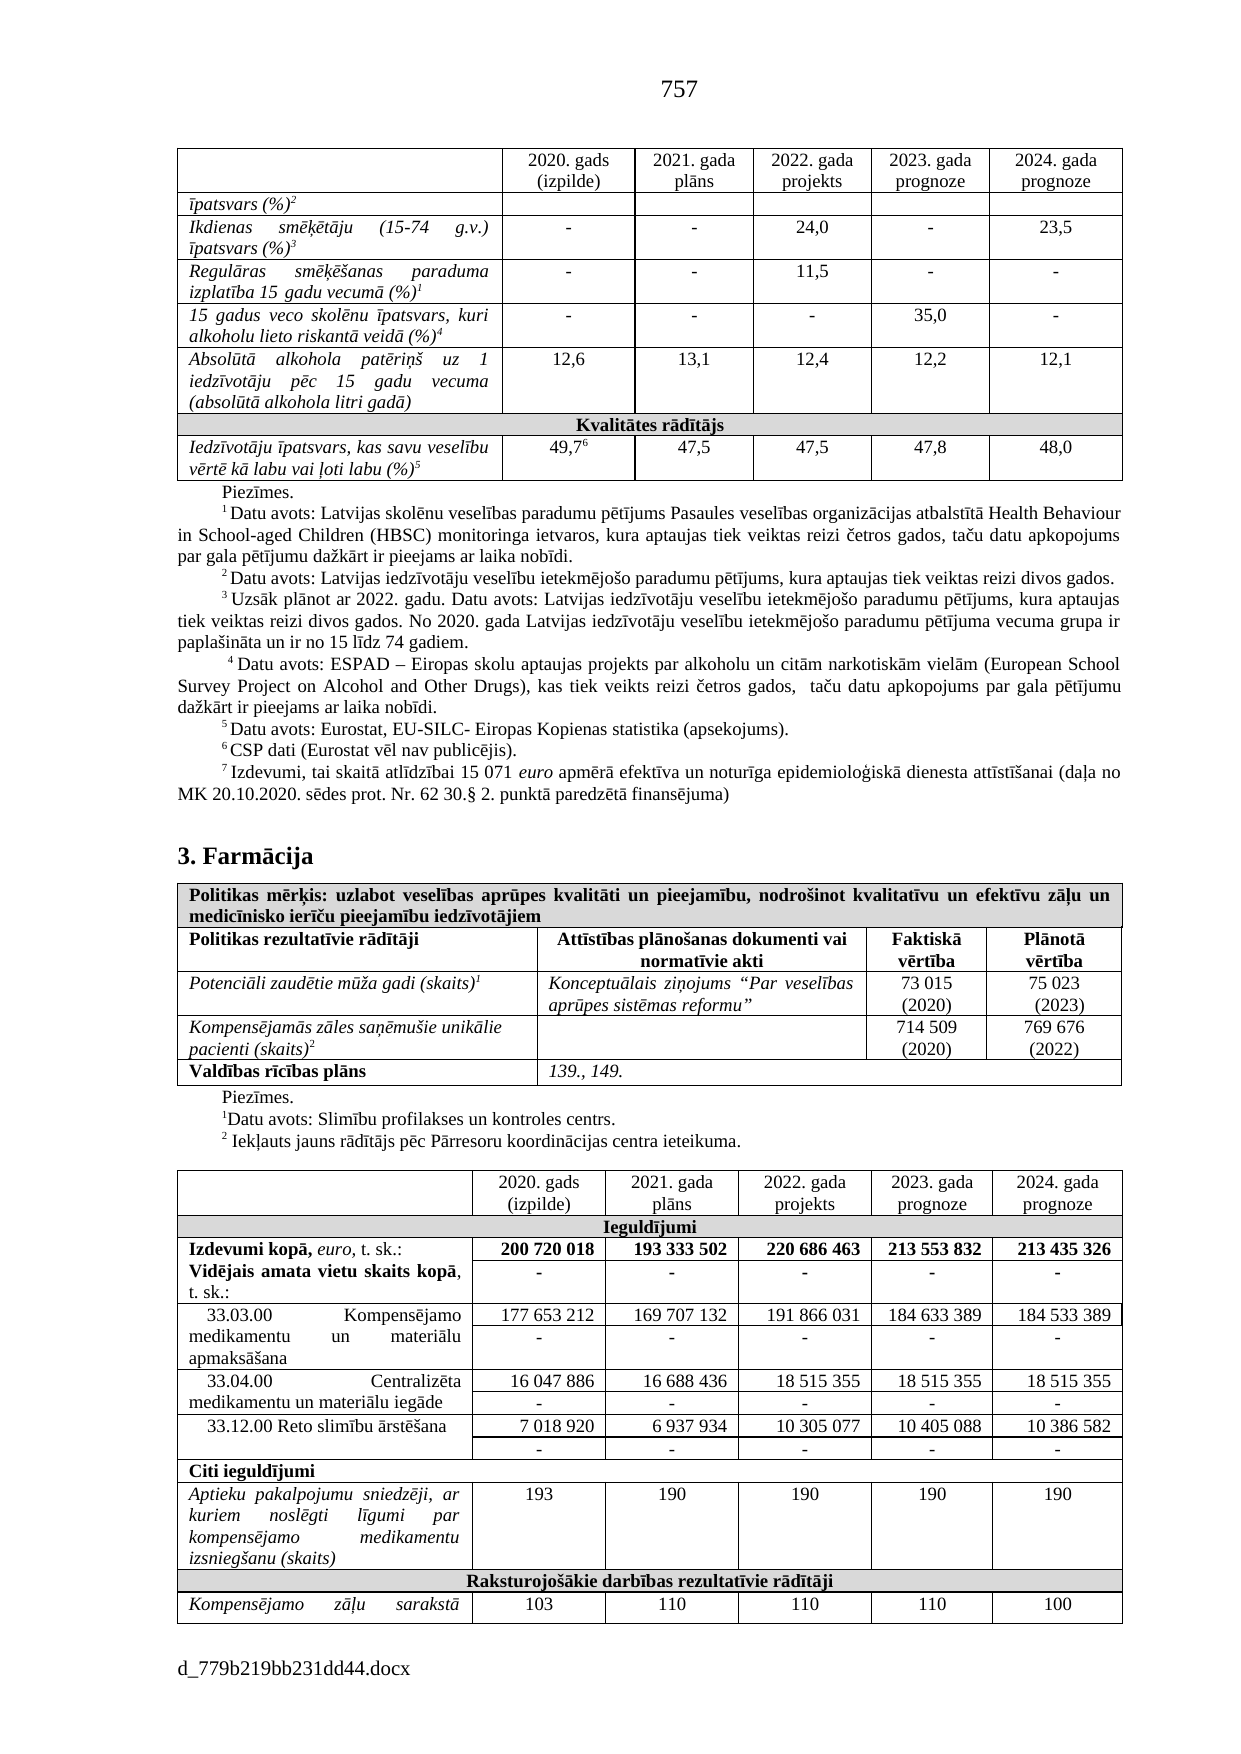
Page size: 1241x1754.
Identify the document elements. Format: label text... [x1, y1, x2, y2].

table_cell 10 405 088 [872, 1415, 992, 1436]
table_cell [538, 1016, 866, 1059]
text 7 Izdevumi, tai skaitā atlīdzībai 15 071 euro apmērā efektīva un noturīga epidemioloģiskā dienesta attīstīšanai (daļa no MK 20.10.2020. sēdes prot. Nr. 62 30.§ 2. punktā paredzētā finansējuma) [177, 761, 1122, 804]
table_cell 10 305 077 [739, 1415, 871, 1436]
table_cell 769 676 (2022) [987, 1016, 1121, 1059]
table_cell - [754, 304, 871, 347]
text 3. Farmācija [177, 841, 1122, 870]
table_cell - [503, 216, 634, 259]
table_cell - [739, 1326, 871, 1368]
table_cell Aptieku pakalpojumu sniedzēji, ar kuriem noslēgti līgumi par kompensējamo medikamentu izsniegšanu (skaits) [178, 1483, 472, 1569]
table_cell 190 [739, 1483, 871, 1569]
table_cell 10 386 582 [993, 1415, 1122, 1436]
table_cell - [872, 1392, 992, 1414]
text Piezīmes. [177, 1086, 1122, 1108]
table_cell 139., 149. [538, 1060, 1121, 1085]
table_cell 12,4 [754, 348, 871, 413]
table_cell - [872, 1261, 992, 1303]
table_cell - [606, 1261, 738, 1303]
table_cell Attīstības plānošanas dokumenti vai normatīvie akti [538, 928, 866, 971]
table_cell - [990, 260, 1122, 303]
table_cell 16 688 436 [606, 1370, 738, 1391]
table_cell - [473, 1438, 605, 1459]
table_header [178, 1171, 472, 1214]
table_cell - [993, 1392, 1122, 1414]
table_cell 190 [872, 1483, 992, 1569]
table_cell 110 [872, 1593, 992, 1623]
table_header 2020. gads (izpilde) [473, 1171, 605, 1214]
table_cell 48,0 [990, 436, 1122, 479]
table_cell 213 435 326 [993, 1238, 1122, 1260]
table_cell - [872, 193, 989, 214]
table_cell - [993, 1261, 1122, 1303]
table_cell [178, 1593, 472, 1623]
table_header 2022. gada projekts [754, 149, 871, 192]
text 1 Datu avots: Latvijas skolēnu veselības paradumu pētījums Pasaules veselības organizācijas atbalstītā Health Behaviour in School-aged Children (HBSC) monitoringa ietvaros, kura aptaujas tiek veiktas reizi četros gados, taču datu apkopojums par gala pētījumu dažkārt ir pieejams ar laika nobīdi. [177, 502, 1122, 567]
table_cell 110 [739, 1593, 871, 1623]
table_header 2023. gada prognoze [872, 1171, 992, 1214]
table_cell 12,2 [872, 348, 989, 413]
table_cell 11,5 [754, 260, 871, 303]
table_cell 220 686 463 [739, 1238, 871, 1260]
table_cell 49,76 [503, 436, 634, 479]
table_cell Regulāras smēķēšanas paraduma izplatība 15 gadu vecumā (%)1 [178, 260, 502, 303]
table_cell 177 653 212 [473, 1304, 605, 1325]
table_header 2024. gada prognoze [990, 149, 1122, 192]
table_cell - [503, 193, 634, 214]
table_cell - [872, 1326, 992, 1368]
table_cell Potenciāli zaudētie mūža gadi (skaits)1 [178, 972, 537, 1015]
text 1Datu avots: Slimību profilakses un kontroles centrs. [177, 1108, 1122, 1129]
table_cell 714 509 (2020) [867, 1016, 986, 1059]
table_cell 47,8 [872, 436, 989, 479]
table_cell 191 866 031 [739, 1304, 871, 1325]
table_cell - [872, 260, 989, 303]
table_cell 169 707 132 [606, 1304, 738, 1325]
table_cell 33.03.00 Kompensējamo medikamentu un materiālu apmaksāšana [178, 1304, 472, 1368]
table_cell 193 [473, 1483, 605, 1569]
table_cell - [636, 193, 753, 214]
table_header 2021. gada plāns [636, 149, 753, 192]
table_header 2020. gads (izpilde) [503, 149, 634, 192]
table_cell - [739, 1438, 871, 1459]
table_cell 75 023 (2023) [987, 972, 1121, 1015]
table_cell - [473, 1326, 605, 1368]
text 6 CSP dati (Eurostat vēl nav publicējis). [177, 739, 1122, 761]
table_cell 33.04.00 Centralizēta medikamentu un materiālu iegāde [178, 1370, 472, 1414]
table_header Politikas mērķis: uzlabot veselības aprūpes kvalitāti un pieejamību, nodrošinot kvalitatīvu un efektīvu zāļu un medicīnisko ierīču pieejamību iedzīvotājiem [178, 884, 1122, 927]
table_cell 184 533 389 [993, 1304, 1121, 1325]
table_cell 33.12.00 Reto slimību ārstēšana [178, 1415, 472, 1459]
table_cell - [503, 260, 634, 303]
table_cell 23,5 [990, 216, 1122, 259]
table_cell 12,6 [503, 348, 634, 413]
table_cell Plānotā vērtība [987, 928, 1121, 971]
table_cell - [739, 1392, 871, 1414]
table_cell 18 515 355 [993, 1370, 1122, 1391]
table_cell - [606, 1438, 738, 1459]
table_header 2024. gada prognoze [993, 1171, 1122, 1214]
table_cell 184 633 389 [872, 1304, 992, 1325]
table_cell Iedzīvotāju īpatsvars, kas savu veselību vērtē kā labu vai ļoti labu (%)5 [178, 436, 502, 479]
table_cell 190 [993, 1483, 1122, 1569]
table_cell 12,1 [990, 348, 1122, 413]
table_cell Ieguldījumi [178, 1216, 1122, 1237]
table_cell 16 047 886 [473, 1370, 605, 1391]
table_cell 24,0 [754, 216, 871, 259]
table_cell - [636, 260, 753, 303]
table_cell - [503, 304, 634, 347]
text 2 Datu avots: Latvijas iedzīvotāju veselību ietekmējošo paradumu pētījums, kura aptaujas tiek veiktas reizi divos gados. [177, 567, 1122, 588]
table_header 2022. gada projekts [739, 1171, 871, 1214]
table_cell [178, 193, 502, 214]
table_cell Faktiskā vērtība [867, 928, 986, 971]
table_header [178, 149, 502, 192]
table_cell - [473, 1392, 605, 1414]
table_cell Absolūtā alkohola patēriņš uz 1 iedzīvotāju pēc 15 gadu vecuma (absolūtā alkohola litri gadā) [178, 348, 502, 413]
table_cell - [606, 1326, 738, 1368]
table_cell Citi ieguldījumi [178, 1460, 1122, 1482]
table_cell - [872, 1438, 992, 1459]
table_cell 6 937 934 [606, 1415, 738, 1436]
table_cell - [636, 216, 753, 259]
table_cell 25,8 [754, 193, 871, 214]
table_cell - [473, 1261, 605, 1303]
table_cell 15 gadus veco skolēnu īpatsvars, kuri alkoholu lieto riskantā veidā (%)4 [178, 304, 502, 347]
table_cell 7 018 920 [473, 1415, 605, 1436]
table_cell 193 333 502 [606, 1238, 738, 1260]
table_cell - [993, 1438, 1122, 1459]
table_cell 35,0 [872, 304, 989, 347]
table_cell 47,5 [636, 436, 753, 479]
table_cell - [636, 304, 753, 347]
table_header 2023. gada prognoze [872, 149, 989, 192]
table_cell 13,1 [636, 348, 753, 413]
table_header 2021. gada plāns [606, 1171, 738, 1214]
table_cell 18 515 355 [739, 1370, 871, 1391]
table_cell 200 720 018 [473, 1238, 605, 1260]
table_cell Konceptuālais ziņojums “Par veselības aprūpes sistēmas reformu” [538, 972, 866, 1015]
table_cell Izdevumi kopā, euro, t. sk.: Vidējais amata vietu skaits kopā, t. sk.: [178, 1238, 472, 1303]
table_cell 103 [473, 1593, 605, 1623]
table_cell 18 515 355 [872, 1370, 992, 1391]
table_cell 110 [606, 1593, 738, 1623]
text 2 Iekļauts jauns rādītājs pēc Pārresoru koordinācijas centra ieteikuma. [177, 1129, 1122, 1151]
table_cell 25,5 [990, 193, 1122, 214]
table_cell Raksturojošākie darbības rezultatīvie rādītāji [178, 1570, 1122, 1591]
table_cell 190 [606, 1483, 738, 1569]
table_cell 47,5 [754, 436, 871, 479]
table_cell - [739, 1261, 871, 1303]
table_cell 213 553 832 [872, 1238, 992, 1260]
table_cell - [872, 216, 989, 259]
table_cell - [606, 1392, 738, 1414]
text 3 Uzsāk plānot ar 2022. gadu. Datu avots: Latvijas iedzīvotāju veselību ietekmējošo paradumu pētījums, kura aptaujas tiek veiktas reizi divos gados. No 2020. gada Latvijas iedzīvotāju veselību ietekmējošo paradumu pētījuma vecuma grupa ir paplašināta un ir no 15 līdz 74 gadiem. [177, 588, 1122, 653]
table_cell - [993, 1326, 1122, 1368]
text 4 Datu avots: ESPAD – Eiropas skolu aptaujas projekts par alkoholu un citām narkotiskām vielām (European School Survey Project on Alcohol and Other Drugs), kas tiek veikts reizi četros gados, taču datu apkopojums par gala pētījumu dažkārt ir pieejams ar laika nobīdi. [177, 653, 1122, 718]
table_cell Kvalitātes rādītājs [178, 414, 1122, 435]
table_cell Politikas rezultatīvie rādītāji [178, 928, 537, 971]
text Piezīmes. [177, 481, 1122, 502]
table_cell Valdības rīcības plāns [178, 1060, 537, 1085]
table_cell - [990, 304, 1122, 347]
table_cell Kompensējamās zāles saņēmušie unikālie pacienti (skaits)2 [178, 1016, 537, 1059]
table_cell Ikdienas smēķētāju (15-74 g.v.) īpatsvars (%)3 [178, 216, 502, 259]
table_cell 73 015 (2020) [867, 972, 986, 1015]
text 5 Datu avots: Eurostat, EU-SILC- Eiropas Kopienas statistika (apsekojums). [177, 718, 1122, 739]
table_cell 100 [993, 1593, 1122, 1623]
